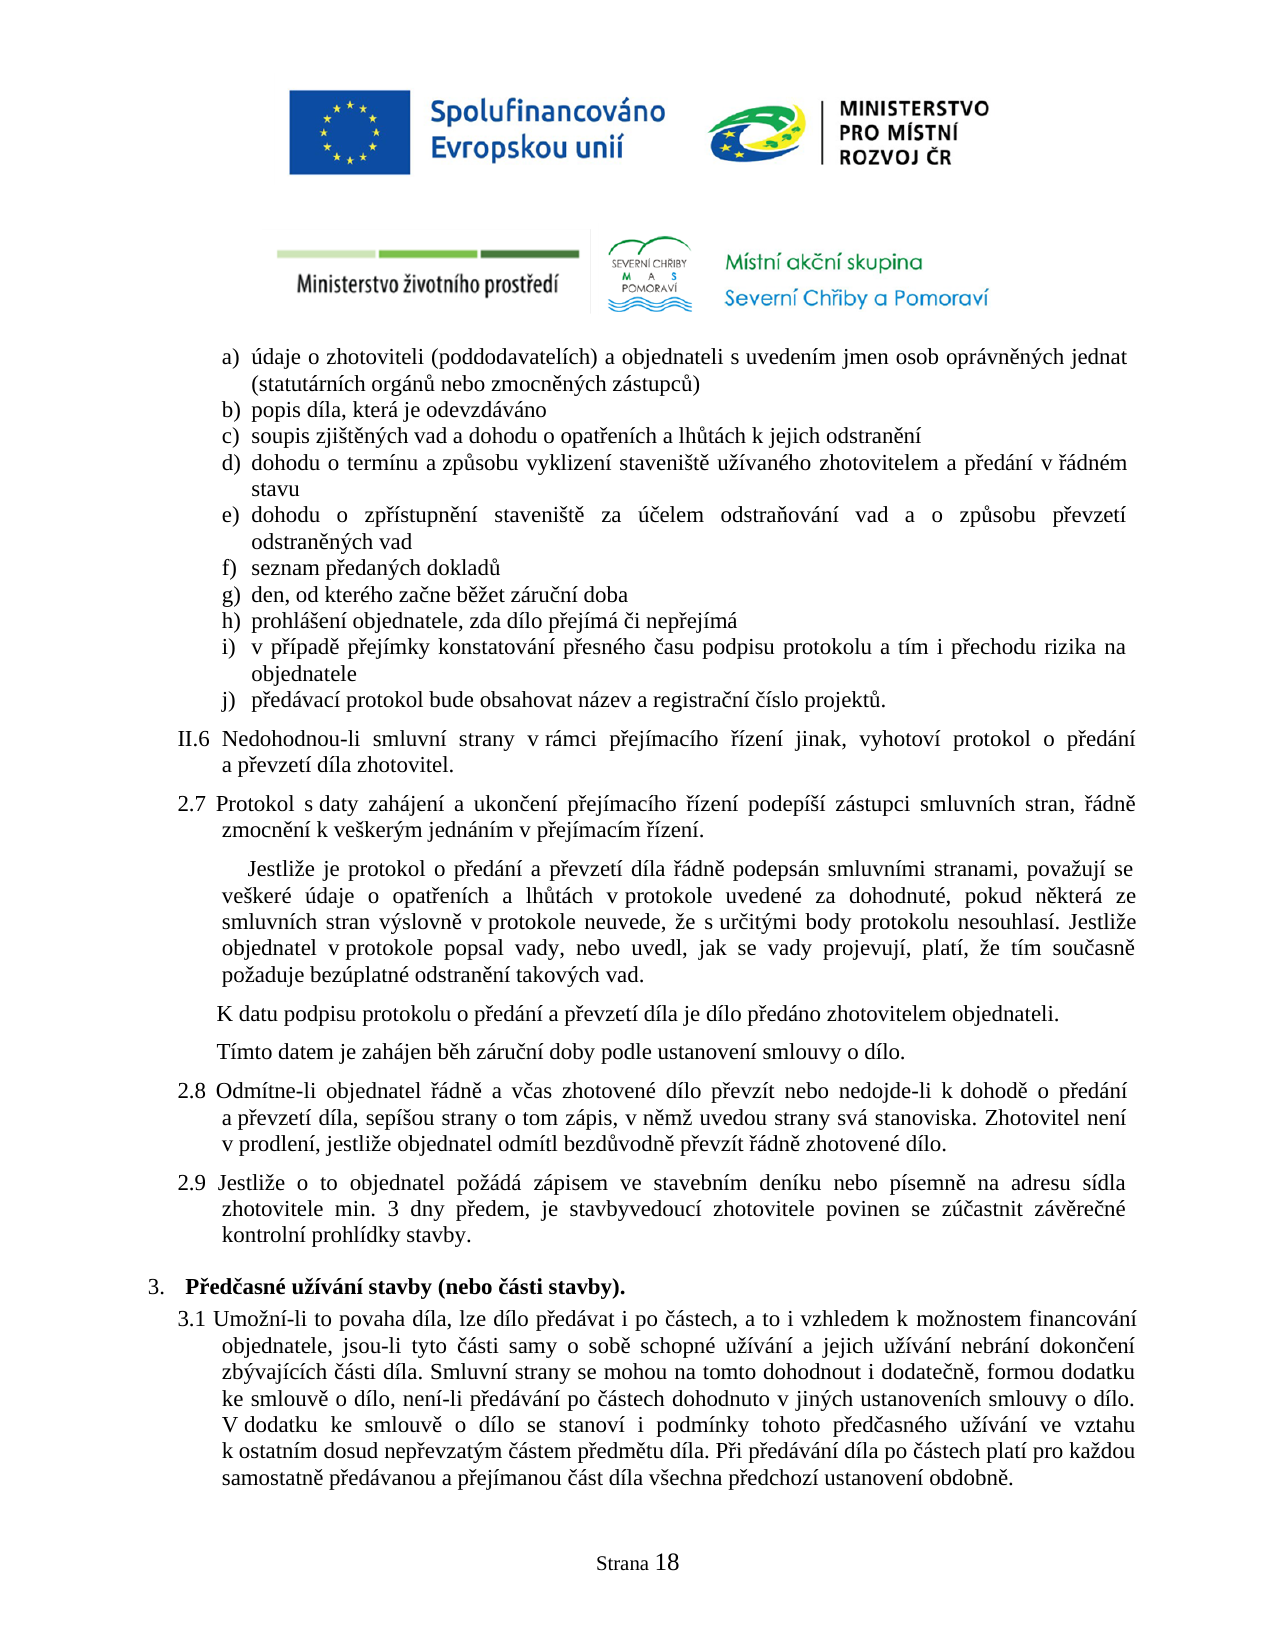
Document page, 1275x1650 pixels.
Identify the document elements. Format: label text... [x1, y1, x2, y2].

text Tímto datem je zahájen běh záruční doby podle ustanovení smlouvy o dílo. [148, 1038, 1137, 1065]
list dohodu o termínu a způsobu vyklizení staveniště užívaného zhotovitelem a předání v řádném stavu [222, 449, 1127, 502]
list údaje o zhotoviteli (poddodavatelích) a objednateli s uvedením jmen osob oprávněných jednat (statutárních orgánů nebo zmocněných zástupců) [222, 343, 1127, 396]
list předávací protokol bude obsahovat název a registrační číslo projektů. [222, 686, 1127, 712]
text Jestliže je protokol o předání a převzetí díla řádně podepsán smluvními stranami, považují se veškeré údaje o opatřeních a lhůtách v protokole uvedené za dohodnuté, pokud některá ze smluvních stran výslovně v protokole neuvede, že s určitými body protokolu nesouhlasí. Jestliže objednatel v protokole popsal vady, nebo uvedl, jak se vady projevují, platí, že tím současně požaduje bezúplatné odstranění takových vad. [148, 855, 1137, 987]
list prohlášení objednatele, zda dílo přejímá či nepřejímá [222, 607, 1127, 633]
text 3.1 Umožní-li to povaha díla, lze dílo předávat i po částech, a to i vzhledem k možnostem financování objednatele, jsou-li tyto části samy o sobě schopné užívání a jejich užívání nebrání dokončení zbývajících části díla. Smluvní strany se mohou na tomto dohodnout i dodatečně, formou dodatku ke smlouvě o dílo, není-li předávání po částech dohodnuto v jiných ustanoveních smlouvy o dílo. V dodatku ke smlouvě o dílo se stanoví i podmínky tohoto předčasného užívání ve vztahu k ostatním dosud nepřevzatým částem předmětu díla. Při předávání díla po částech platí pro každou samostatně předávanou a přejímanou část díla všechna předchozí ustanovení obdobně. [177, 1306, 1137, 1490]
list v případě přejímky konstatování přesného času podpisu protokolu a tím i přechodu rizika na objednatele [222, 633, 1127, 686]
list soupis zjištěných vad a dohodu o opatřeních a lhůtách k jejich odstranění [222, 422, 1127, 449]
list dohodu o zpřístupnění staveniště za účelem odstraňování vad a o způsobu převzetí odstraněných vad [222, 502, 1127, 554]
text 2.8 Odmítne-li objednatel řádně a včas zhotovené dílo převzít nebo nedojde-li k dohodě o předání a převzetí díla, sepíšou strany o tom zápis, v němž uvedou strany svá stanoviska. Zhotovitel není v prodlení, jestliže objednatel odmítl bezdůvodně převzít řádně zhotovené dílo. [177, 1077, 1127, 1156]
text K datu podpisu protokolu o předání a převzetí díla je dílo předáno zhotovitelem objednateli. [148, 999, 1137, 1026]
list seznam předaných dokladů [222, 554, 1127, 581]
list den, od kterého začne běžet záruční doba [222, 581, 1127, 607]
list Předčasné užívání stavby (nebo části stavby). [148, 1273, 1137, 1299]
picture [261, 73, 1014, 315]
text 2.7 Protokol s daty zahájení a ukončení přejímacího řízení podepíší zástupci smluvních stran, řádně zmocnění k veškerým jednáním v přejímacím řízení. [177, 790, 1137, 843]
list popis díla, která je odevzdáváno [222, 396, 1127, 422]
list Nedohodnou-li smluvní strany v rámci přejímacího řízení jinak, vyhotoví protokol o předání a převzetí díla zhotovitel. [177, 725, 1137, 778]
text 2.9 Jestliže o to objednatel požádá zápisem ve stavebním deníku nebo písemně na adresu sídla zhotovitele min. 3 dny předem, je stavbyvedoucí zhotovitele povinen se zúčastnit závěrečné kontrolní prohlídky stavby. [177, 1169, 1127, 1248]
